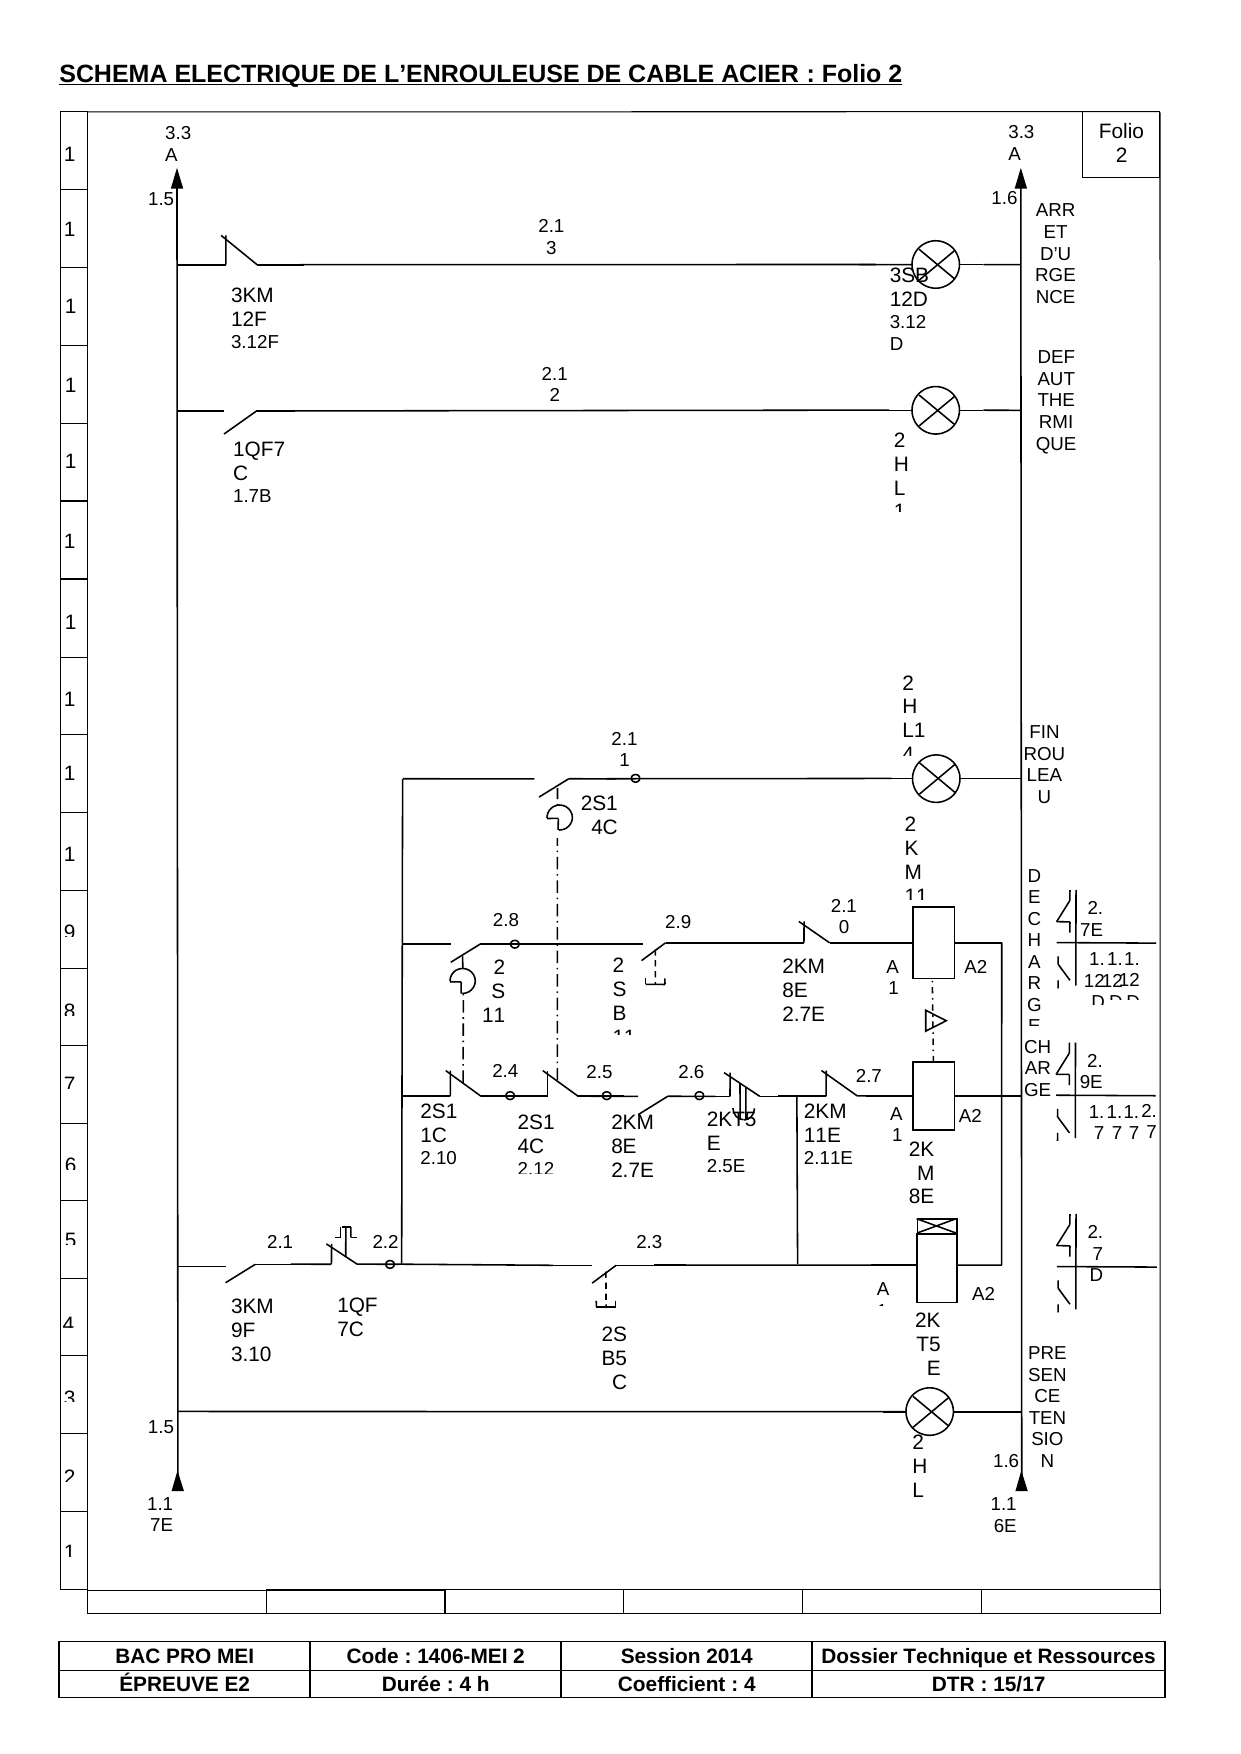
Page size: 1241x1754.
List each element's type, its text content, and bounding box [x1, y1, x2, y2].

text SCHEMA ELECTRIQUE DE L’ENROULEUSE DE CABLE ACIER : Folio 2 [59, 59, 1181, 88]
